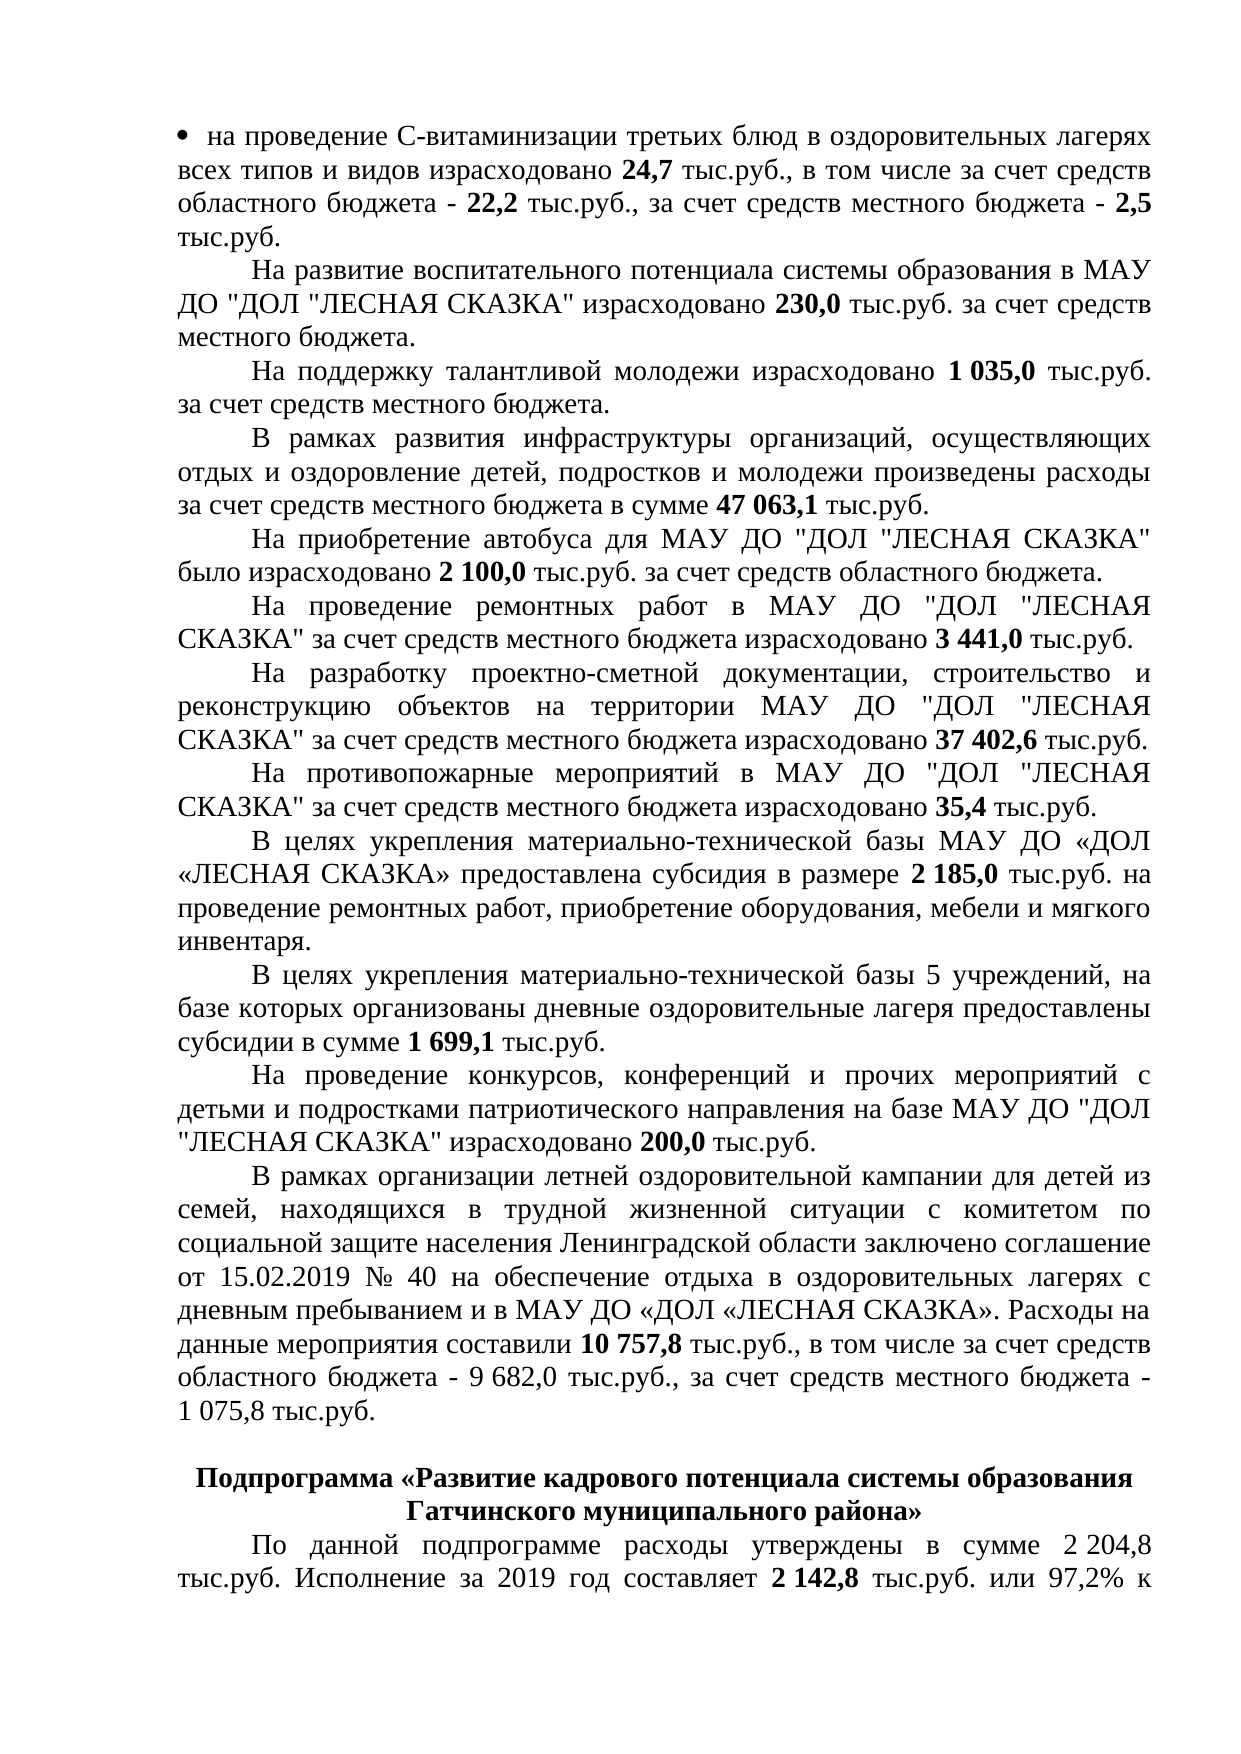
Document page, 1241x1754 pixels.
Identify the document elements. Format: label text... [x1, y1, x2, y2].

list В целях укрепления материально-технической базы МАУ ДО «ДОЛ «ЛЕСНАЯ СКАЗКА» предоставлена субсидия в размере 2 185,0 тыс.руб. на проведение ремонтных работ, приобретение оборудования, мебели и мягкого инвентаря. [177, 823, 1152, 957]
list На поддержку талантливой молодежи израсходовано 1 035,0 тыс.руб. за счет средств местного бюджета. [177, 353, 1152, 420]
list на проведение С-витаминизации третьих блюд в оздоровительных лагерях всех типов и видов израсходовано 24,7 тыс.руб., в том числе за счет средств областного бюджета - 22,2 тыс.руб., за счет средств местного бюджета - 2,5 тыс.руб. [177, 118, 1152, 252]
list Подпрограмма «Развитие кадрового потенциала системы образования Гатчинского муниципального района» [177, 1460, 1152, 1527]
list На проведение ремонтных работ в МАУ ДО "ДОЛ "ЛЕСНАЯ СКАЗКА" за счет средств местного бюджета израсходовано 3 441,0 тыс.руб. [177, 588, 1152, 655]
list На развитие воспитательного потенциала системы образования в МАУ ДО "ДОЛ "ЛЕСНАЯ СКАЗКА" израсходовано 230,0 тыс.руб. за счет средств местного бюджета. [177, 252, 1152, 353]
list В целях укрепления материально-технической базы 5 учреждений, на базе которых организованы дневные оздоровительные лагеря предоставлены субсидии в сумме 1 699,1 тыс.руб. [177, 957, 1152, 1057]
list На разработку проектно-сметной документации, строительство и реконструкцию объектов на территории МАУ ДО "ДОЛ "ЛЕСНАЯ СКАЗКА" за счет средств местного бюджета израсходовано 37 402,6 тыс.руб. [177, 655, 1152, 756]
list В рамках развития инфраструктуры организаций, осуществляющих отдых и оздоровление детей, подростков и молодежи произведены расходы за счет средств местного бюджета в сумме 47 063,1 тыс.руб. [177, 420, 1152, 521]
list На проведение конкурсов, конференций и прочих мероприятий с детьми и подростками патриотического направления на базе МАУ ДО "ДОЛ "ЛЕСНАЯ СКАЗКА" израсходовано 200,0 тыс.руб. [177, 1057, 1152, 1158]
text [177, 1527, 1152, 1594]
list На противопожарные мероприятий в МАУ ДО "ДОЛ "ЛЕСНАЯ СКАЗКА" за счет средств местного бюджета израсходовано 35,4 тыс.руб. [177, 756, 1152, 823]
list На приобретение автобуса для МАУ ДО "ДОЛ "ЛЕСНАЯ СКАЗКА" было израсходовано 2 100,0 тыс.руб. за счет средств областного бюджета. [177, 521, 1152, 588]
list В рамках организации летней оздоровительной кампании для детей из семей, находящихся в трудной жизненной ситуации с комитетом по социальной защите населения Ленинградской области заключено соглашение от 15.02.2019 № 40 на обеспечение отдыха в оздоровительных лагерях с дневным пребыванием и в МАУ ДО «ДОЛ «ЛЕСНАЯ СКАЗКА». Расходы на данные мероприятия составили 10 757,8 тыс.руб., в том числе за счет средств областного бюджета - 9 682,0 тыс.руб., за счет средств местного бюджета - 1 075,8 тыс.руб. [177, 1158, 1152, 1426]
